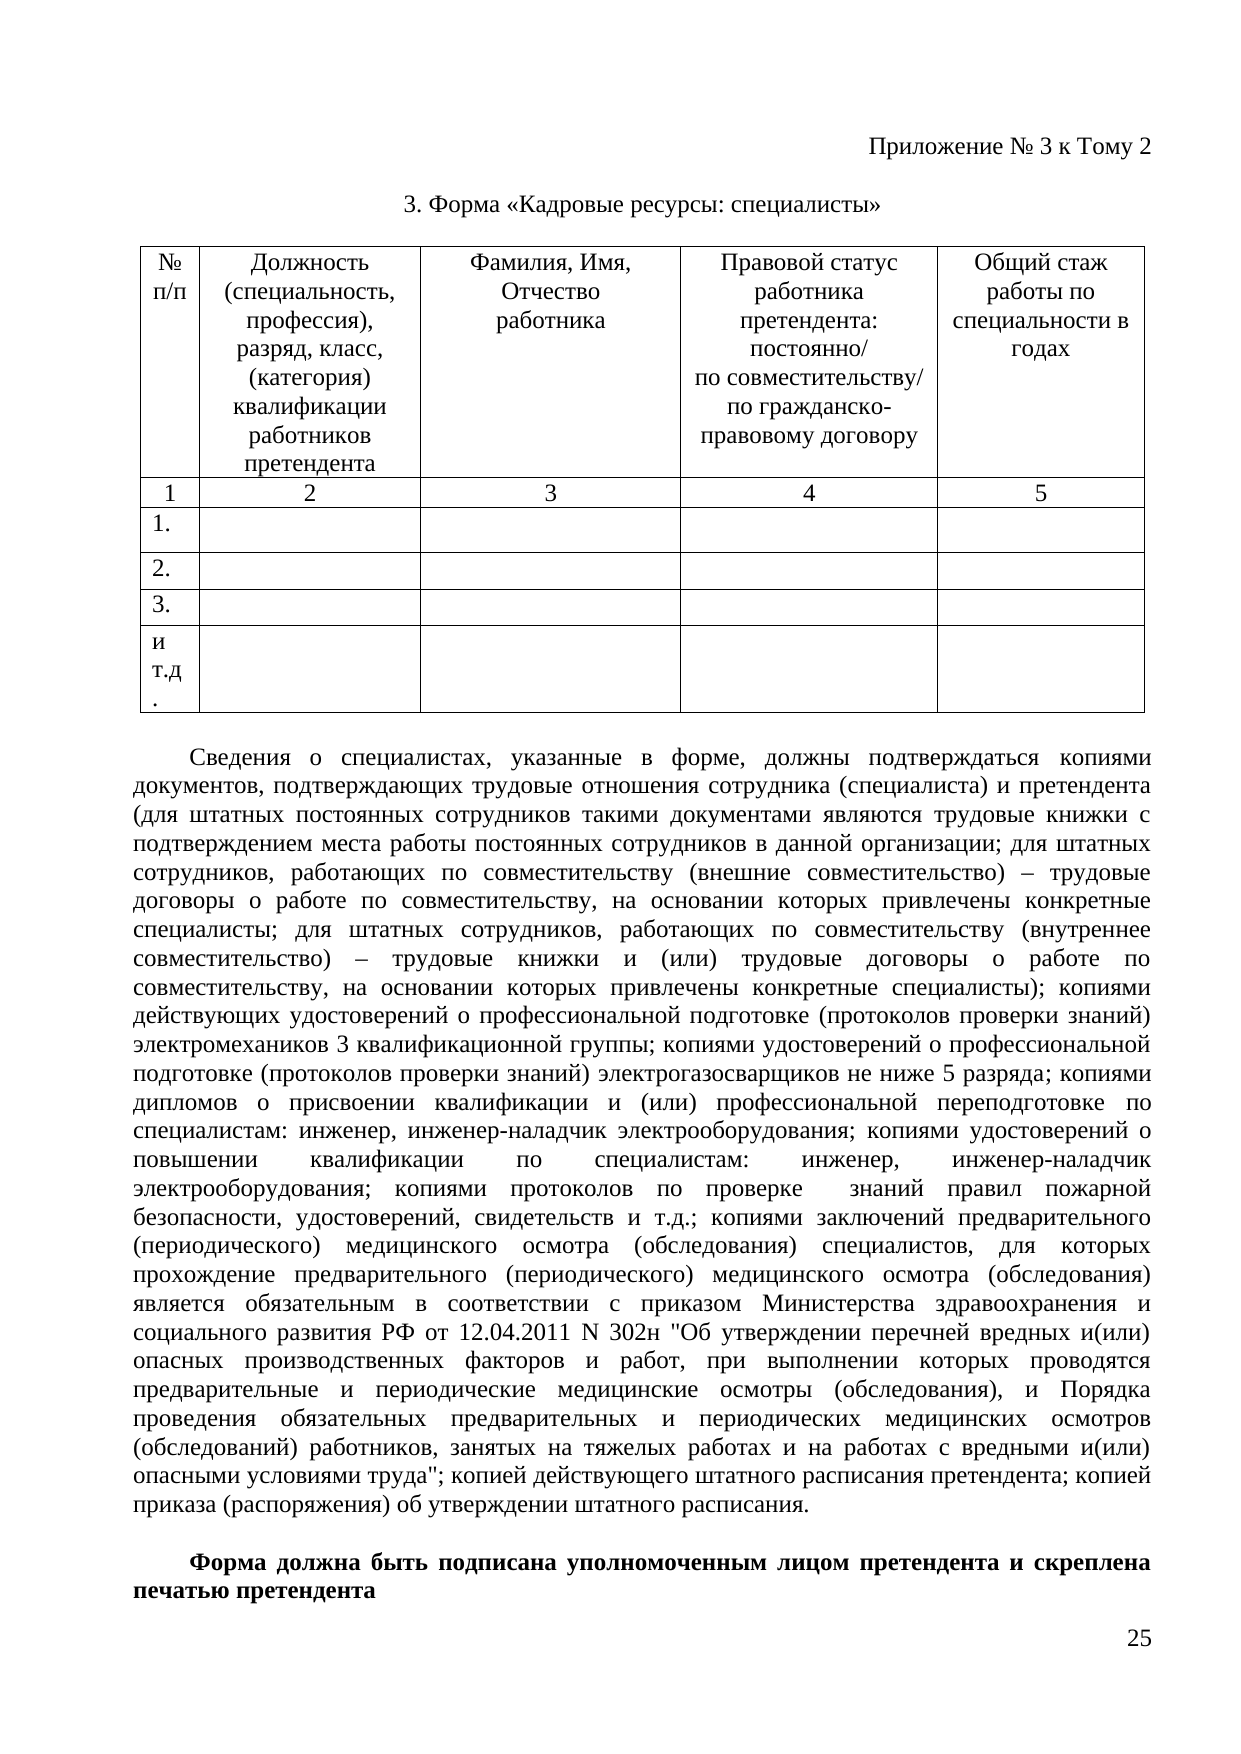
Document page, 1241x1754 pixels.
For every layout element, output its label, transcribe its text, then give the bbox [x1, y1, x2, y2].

table_cell 4 [681, 478, 937, 507]
table_cell 1 [141, 478, 199, 507]
table_cell [200, 553, 420, 588]
table_cell [681, 590, 937, 625]
text Приложение № 3 к Тому 2 [133, 131, 1152, 160]
table_cell [938, 590, 1144, 625]
table_cell 3. [141, 590, 199, 625]
text Сведения о специалистах, указанные в форме, должны подтверждаться копиями документов, подтверждающих трудовые отношения сотрудника (специалиста) и претендента (для штатных постоянных сотрудников такими документами являются трудовые книжки с подтверждением места работы постоянных сотрудников в данной организации; для штатных сотрудников, работающих по совместительству (внешние совместительство) – трудовые договоры о работе по совместительству, на основании которых привлечены конкретные специалисты; для штатных сотрудников, работающих по совместительству (внутреннее совместительство) – трудовые книжки и (или) трудовые договоры о работе по совместительству, на основании которых привлечены конкретные специалисты); копиями действующих удостоверений о профессиональной подготовке (протоколов проверки знаний) электромехаников 3 квалификационной группы; копиями удостоверений о профессиональной подготовке (протоколов проверки знаний) электрогазосварщиков не ниже 5 разряда; копиями дипломов о присвоении квалификации и (или) профессиональной переподготовке по специалистам: инженер, инженер-наладчик электрооборудования; копиями удостоверений о повышении квалификации по специалистам: инженер, инженер-наладчик электрооборудования; копиями протоколов по проверке знаний правил пожарной безопасности, удостоверений, свидетельств и т.д.; копиями заключений предварительного (периодического) медицинского осмотра (обследования) специалистов, для которых прохождение предварительного (периодического) медицинского осмотра (обследования) является обязательным в соответствии с приказом Министерства здравоохранения и социального развития РФ от 12.04.2011 N 302н "Об утверждении перечней вредных и(или) опасных производственных факторов и работ, при выполнении которых проводятся предварительные и периодические медицинские осмотры (обследования), и Порядка проведения обязательных предварительных и периодических медицинских осмотров (обследований) работников, занятых на тяжелых работах и на работах с вредными и(или) опасными условиями труда"; копией действующего штатного расписания претендента; копией приказа (распоряжения) об утверждении штатного расписания. [133, 742, 1152, 1087]
table_header Правовой статус работника претендента: постоянно/ по совместительству/ по гражданско-правовому договору [681, 247, 937, 477]
table_cell [938, 553, 1144, 588]
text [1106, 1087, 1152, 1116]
table_cell 1. [141, 508, 199, 552]
table_cell [421, 590, 680, 625]
table_cell 2 [200, 478, 420, 507]
table_cell [200, 508, 420, 552]
text Сведения о специалистах, указанные в форме, должны подтверждаться копиями документов, подтверждающих трудовые отношения сотрудника (специалиста) и претендента (для штатных постоянных сотрудников такими документами являются трудовые книжки с подтверждением места работы постоянных сотрудников в данной организации; для штатных сотрудников, работающих по совместительству (внешние совместительство) – трудовые договоры о работе по совместительству, на основании которых привлечены конкретные специалисты; для штатных сотрудников, работающих по совместительству (внутреннее совместительство) – трудовые книжки и (или) трудовые договоры о работе по совместительству, на основании которых привлечены конкретные специалисты); копиями действующих удостоверений о профессиональной подготовке (протоколов проверки знаний) электромехаников 3 квалификационной группы; копиями удостоверений о профессиональной подготовке (протоколов проверки знаний) электрогазосварщиков не ниже 5 разряда; копиями дипломов о присвоении квалификации и (или) профессиональной переподготовке по специалистам: инженер, инженер-наладчик электрооборудования; копиями удостоверений о повышении квалификации по специалистам: инженер, инженер-наладчик электрооборудования; копиями протоколов по проверке знаний правил пожарной безопасности, удостоверений, свидетельств и т.д.; копиями заключений предварительного (периодического) медицинского осмотра (обследования) специалистов, для которых прохождение предварительного (периодического) медицинского осмотра (обследования) является обязательным в соответствии с приказом Министерства здравоохранения и социального развития РФ от 12.04.2011 N 302н "Об утверждении перечней вредных и(или) опасных производственных факторов и работ, при выполнении которых проводятся предварительные и периодические медицинские осмотры (обследования), и Порядка проведения обязательных предварительных и периодических медицинских осмотров (обследований) работников, занятых на тяжелых работах и на работах с вредными и(или) опасными условиями труда"; копией действующего штатного расписания претендента; копией приказа (распоряжения) об утверждении штатного расписания. [133, 1116, 1152, 1518]
table_cell [681, 553, 937, 588]
table_cell 3 [421, 478, 680, 507]
table_cell [681, 626, 937, 712]
table_header № п/п [141, 247, 199, 477]
table_cell [200, 626, 420, 712]
table_header Общий стаж работы по специальности в годах [938, 247, 1144, 477]
table_cell 5 [938, 478, 1144, 507]
table_cell 2. [141, 553, 199, 588]
table_header Фамилия, Имя, Отчество работника [421, 247, 680, 477]
table_cell [938, 626, 1144, 712]
table_cell и т.д. [141, 626, 199, 712]
table_cell [421, 553, 680, 588]
table_cell [681, 508, 937, 552]
table_header Должность (специальность, профессия), разряд, класс, (категория) квалификации работников претендента [200, 247, 420, 477]
table_cell [200, 590, 420, 625]
text 3. Форма «Кадровые ресурсы: специалисты» [133, 189, 1152, 217]
table_cell [421, 626, 680, 712]
text Форма должна быть подписана уполномоченным лицом претендента и скреплена печатью претендента [133, 1547, 1152, 1604]
table_cell [938, 508, 1144, 552]
table_cell [421, 508, 680, 552]
